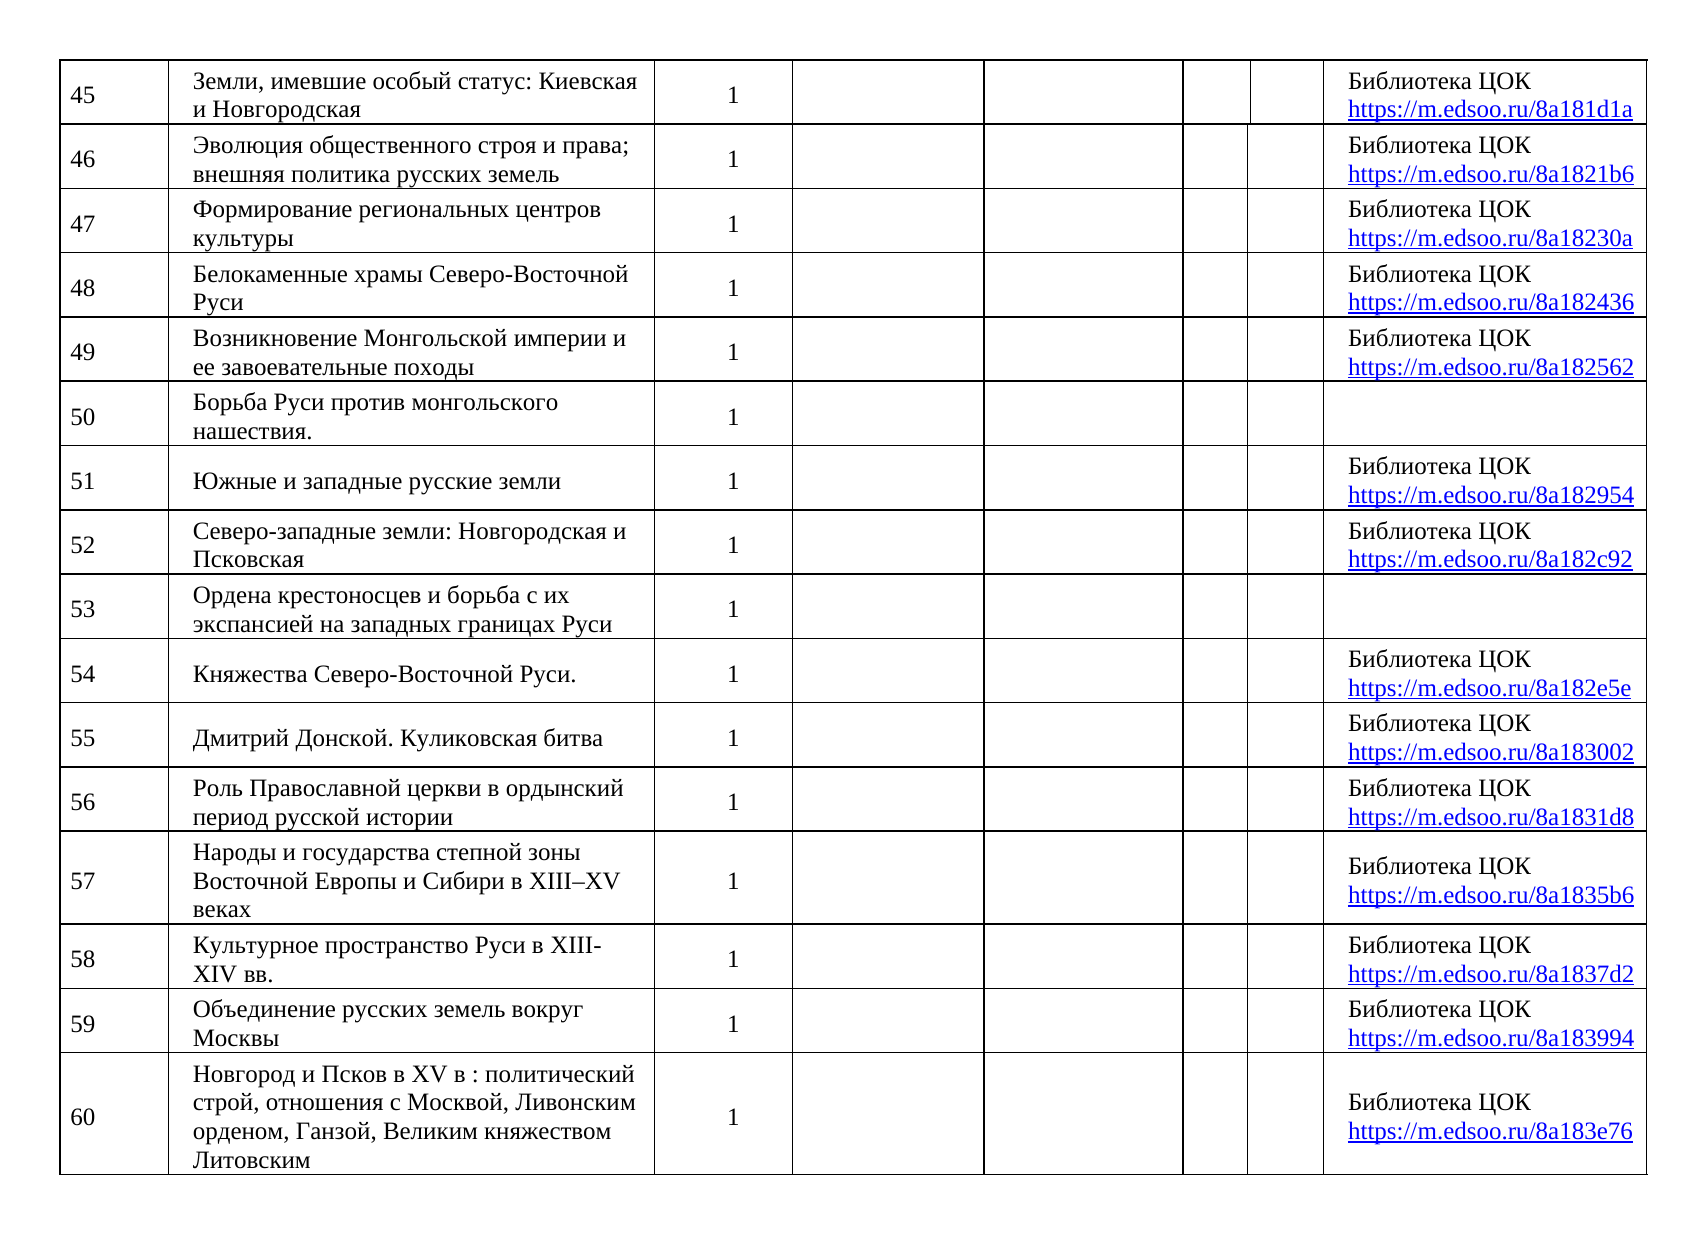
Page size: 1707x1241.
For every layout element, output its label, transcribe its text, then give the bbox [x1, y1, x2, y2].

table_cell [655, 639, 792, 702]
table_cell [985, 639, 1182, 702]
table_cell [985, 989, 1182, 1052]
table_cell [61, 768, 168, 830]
table_cell [793, 253, 983, 316]
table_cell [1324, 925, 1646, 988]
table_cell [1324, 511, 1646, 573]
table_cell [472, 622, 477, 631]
table_cell [985, 253, 1182, 316]
table_cell [1248, 189, 1323, 252]
table_cell [1248, 253, 1323, 316]
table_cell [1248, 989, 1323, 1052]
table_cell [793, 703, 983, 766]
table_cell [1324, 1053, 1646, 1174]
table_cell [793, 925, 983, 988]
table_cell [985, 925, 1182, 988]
table_cell Эволюция общественного строя и права; внешняя политика русских земель [169, 125, 654, 188]
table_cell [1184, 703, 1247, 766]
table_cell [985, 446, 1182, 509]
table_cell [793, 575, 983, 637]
table_cell [985, 125, 1182, 188]
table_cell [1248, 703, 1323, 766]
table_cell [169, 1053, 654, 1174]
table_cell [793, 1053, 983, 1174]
table_cell Формирование региональных центров культуры [169, 189, 654, 252]
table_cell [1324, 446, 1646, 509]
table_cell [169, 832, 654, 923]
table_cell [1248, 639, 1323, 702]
table_cell [1184, 61, 1250, 123]
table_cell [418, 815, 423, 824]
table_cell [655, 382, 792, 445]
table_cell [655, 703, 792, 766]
table_cell Библиотека ЦОК https://m.edsoo.ru/8a1821b6 [1324, 125, 1646, 188]
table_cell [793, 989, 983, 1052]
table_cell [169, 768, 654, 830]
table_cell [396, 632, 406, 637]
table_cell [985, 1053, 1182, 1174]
table_cell Земли, имевшие особый статус: Киевская и Новгородская [169, 61, 654, 123]
table_cell 46 [61, 125, 168, 188]
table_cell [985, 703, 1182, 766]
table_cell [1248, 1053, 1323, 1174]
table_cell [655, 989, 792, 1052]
table_cell Библиотека ЦОК https://m.edsoo.ru/8a181d1a [1324, 61, 1646, 123]
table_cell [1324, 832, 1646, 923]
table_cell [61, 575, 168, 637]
table_cell [985, 61, 1182, 123]
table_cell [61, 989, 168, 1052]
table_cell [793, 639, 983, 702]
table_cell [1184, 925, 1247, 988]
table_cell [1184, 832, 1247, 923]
table_cell 1 [655, 125, 792, 188]
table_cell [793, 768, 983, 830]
table_cell [1248, 125, 1323, 188]
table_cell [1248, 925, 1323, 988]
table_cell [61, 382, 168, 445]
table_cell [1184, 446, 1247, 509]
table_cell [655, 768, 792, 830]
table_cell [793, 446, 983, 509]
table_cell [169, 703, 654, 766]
table_cell [985, 189, 1182, 252]
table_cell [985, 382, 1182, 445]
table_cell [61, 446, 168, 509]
table_cell Возникновение Монгольской империи и ее завоевательные походы [169, 318, 654, 380]
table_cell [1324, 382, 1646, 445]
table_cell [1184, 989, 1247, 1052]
table_cell Библиотека ЦОК https://m.edsoo.ru/8a18230a [1324, 189, 1646, 252]
table_cell 45 [61, 61, 168, 123]
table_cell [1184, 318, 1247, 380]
table_cell [1184, 189, 1247, 252]
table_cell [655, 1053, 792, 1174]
table_cell [985, 318, 1182, 380]
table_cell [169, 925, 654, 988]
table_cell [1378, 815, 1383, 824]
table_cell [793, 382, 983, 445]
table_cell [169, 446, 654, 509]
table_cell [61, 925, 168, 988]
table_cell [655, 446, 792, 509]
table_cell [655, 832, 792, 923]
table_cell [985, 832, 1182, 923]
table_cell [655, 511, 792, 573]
table_cell 1 [655, 189, 792, 252]
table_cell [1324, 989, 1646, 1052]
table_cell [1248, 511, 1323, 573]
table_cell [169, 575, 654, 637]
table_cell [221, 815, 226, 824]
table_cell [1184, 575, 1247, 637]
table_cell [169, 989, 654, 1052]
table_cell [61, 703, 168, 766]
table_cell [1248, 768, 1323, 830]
table_cell [793, 318, 983, 380]
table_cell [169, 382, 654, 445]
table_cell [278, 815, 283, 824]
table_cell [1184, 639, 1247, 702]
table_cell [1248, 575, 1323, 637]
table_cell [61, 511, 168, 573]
table_cell 48 [61, 253, 168, 316]
table_cell [793, 189, 983, 252]
table_cell 1 [655, 253, 792, 316]
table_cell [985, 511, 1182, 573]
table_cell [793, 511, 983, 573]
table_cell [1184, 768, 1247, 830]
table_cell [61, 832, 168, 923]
table_cell 49 [61, 318, 168, 380]
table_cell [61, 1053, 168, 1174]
table_cell 1 [655, 61, 792, 123]
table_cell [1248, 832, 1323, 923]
table_cell [793, 61, 983, 123]
table_cell 1 [655, 318, 792, 380]
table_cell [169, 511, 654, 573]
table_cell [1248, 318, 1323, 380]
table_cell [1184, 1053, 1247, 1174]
table_cell [1184, 125, 1247, 188]
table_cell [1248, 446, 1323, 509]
table_cell [1251, 61, 1323, 123]
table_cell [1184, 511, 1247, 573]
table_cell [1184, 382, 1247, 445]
table_cell Белокаменные храмы Северо-Восточной Руси [169, 253, 654, 316]
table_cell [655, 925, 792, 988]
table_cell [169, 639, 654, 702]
table_cell [1184, 253, 1247, 316]
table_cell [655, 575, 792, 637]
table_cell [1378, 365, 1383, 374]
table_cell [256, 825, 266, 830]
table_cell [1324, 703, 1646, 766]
table_cell Библиотека ЦОК https://m.edsoo.ru/8a182436 [1324, 253, 1646, 316]
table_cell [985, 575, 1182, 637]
table_cell [793, 125, 983, 188]
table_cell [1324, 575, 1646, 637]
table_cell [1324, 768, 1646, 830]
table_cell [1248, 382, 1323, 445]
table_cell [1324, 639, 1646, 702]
table_cell 47 [61, 189, 168, 252]
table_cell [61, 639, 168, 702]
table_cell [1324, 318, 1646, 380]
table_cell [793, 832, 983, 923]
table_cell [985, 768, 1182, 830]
